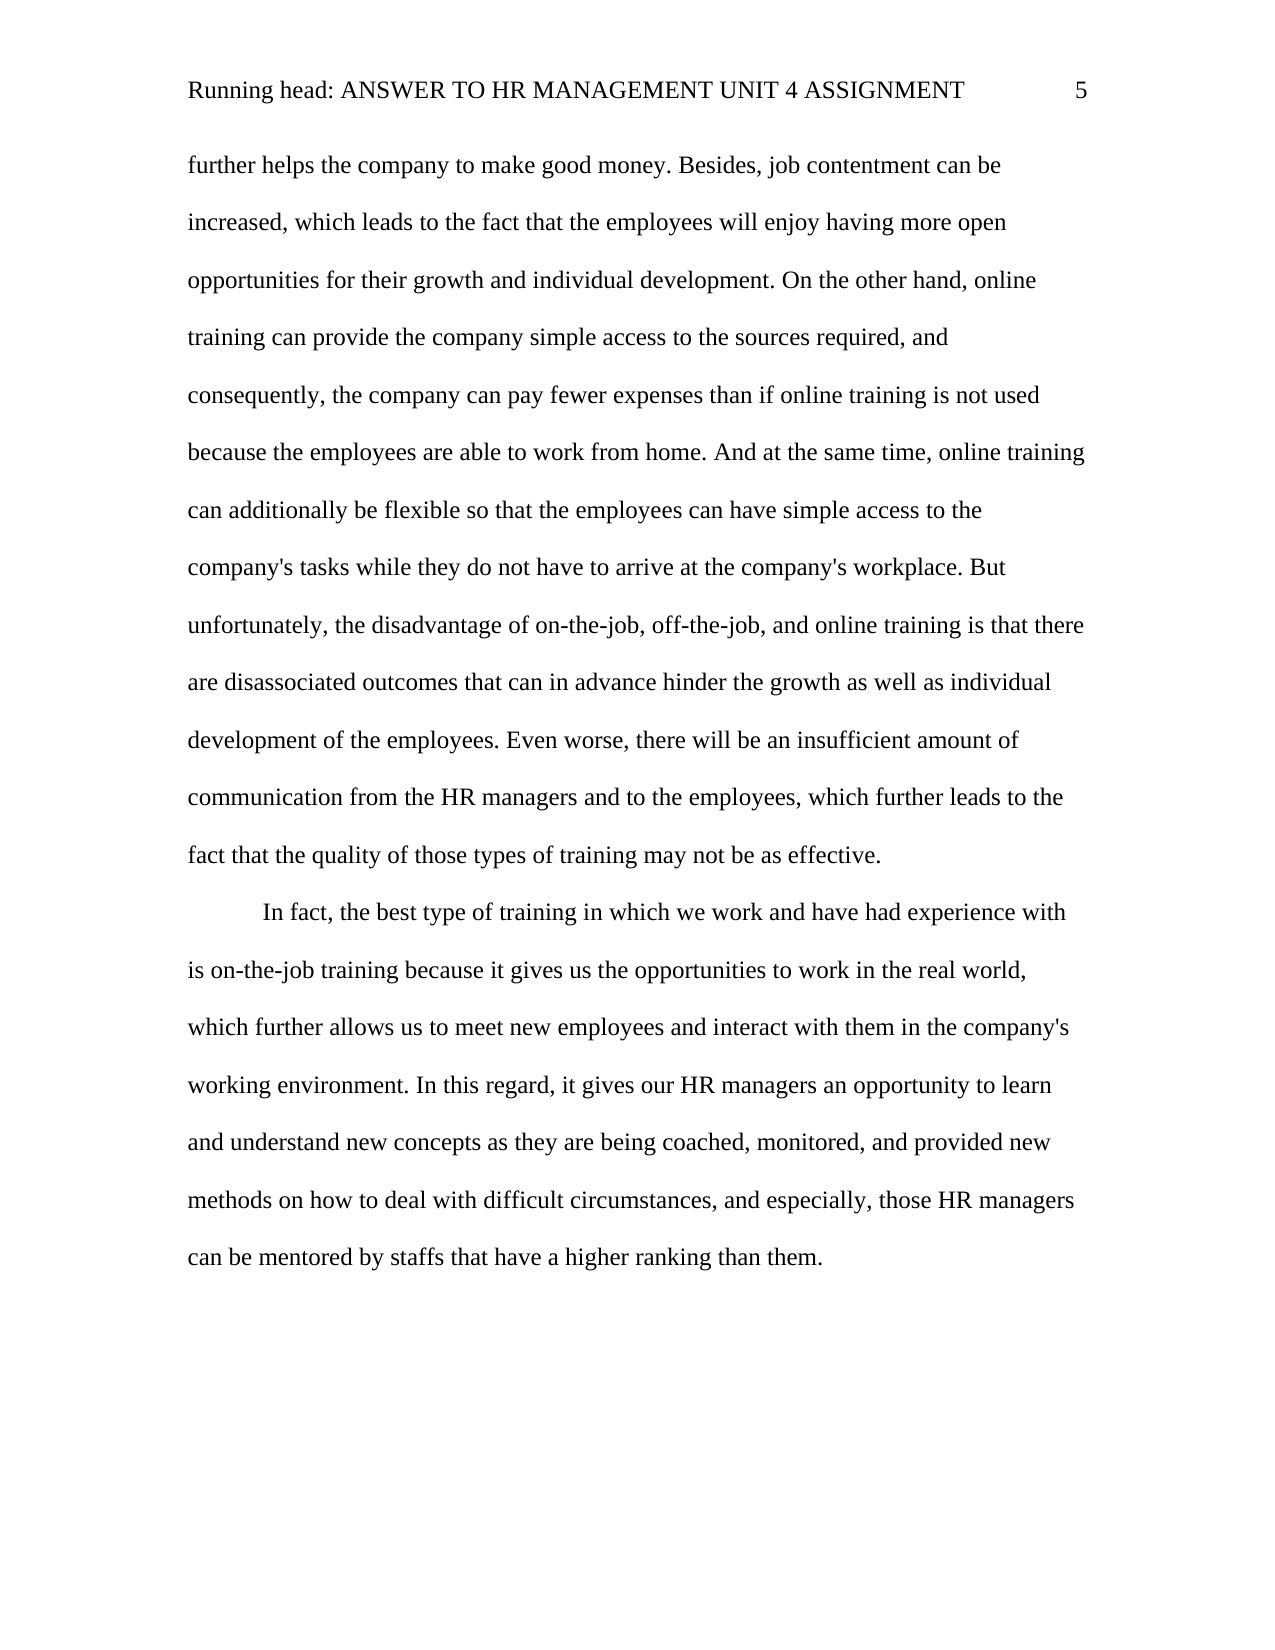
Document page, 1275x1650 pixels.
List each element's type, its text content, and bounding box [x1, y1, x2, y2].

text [187, 150, 1087, 869]
text In fact, the best type of training in which we work and have had experience with is on-the-job training because it gives us the opportunities to work in the real world, which further allows us to meet new employees and interact with them in the company's working environment. In this regard, it gives our HR managers an opportunity to learn and understand new concepts as they are being coached, monitored, and provided new methods on how to deal with difficult circumstances, and especially, those HR managers can be mentored by staffs that have a higher ranking than them. [187, 897, 1087, 1271]
